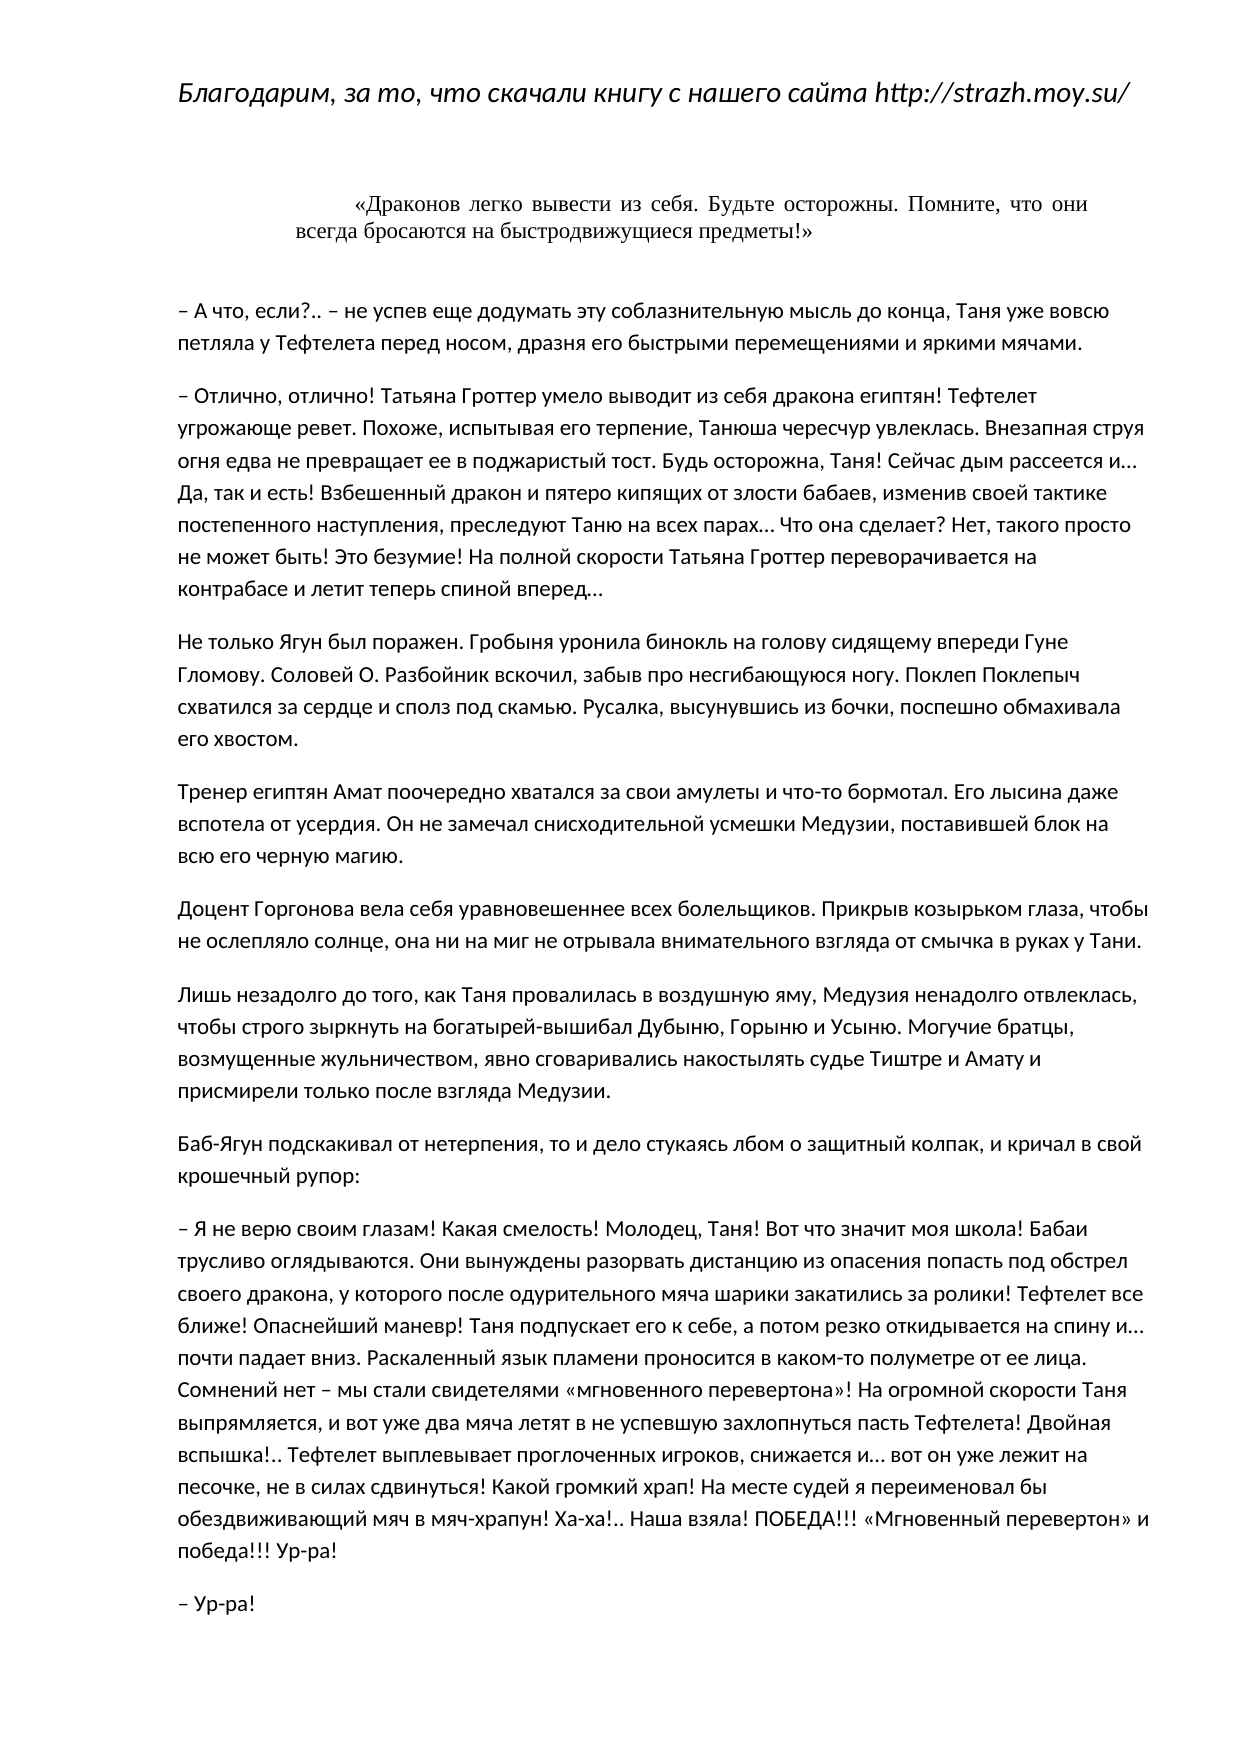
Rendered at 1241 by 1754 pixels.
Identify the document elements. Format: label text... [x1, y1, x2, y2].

text – Отлично, отлично! Татьяна Гроттер умело выводит из себя дракона египтян! Тефтелет угрожающе ревет. Похоже, испытывая его терпение, Танюша чересчур увлеклась. Внезапная струя огня едва не превращает ее в поджаристый тост. Будь осторожна, Таня! Сейчас дым рассеется и… Да, так и есть! Взбешенный дракон и пятеро кипящих от злости бабаев, изменив своей тактике постепенного наступления, преследуют Таню на всех парах… Что она сделает? Нет, такого просто не может быть! Это безумие! На полной скорости Татьяна Гроттер переворачивается на контрабасе и летит теперь спиной вперед… [177, 381, 1152, 602]
text – Я не верю своим глазам! Какая смелость! Молодец, Таня! Вот что значит моя школа! Бабаи трусливо оглядываются. Они вынуждены разорвать дистанцию из опасения попасть под обстрел своего дракона, у которого после одурительного мяча шарики закатились за ролики! Тефтелет все ближе! Опаснейший маневр! Таня подпускает его к себе, а потом резко откидывается на спину и… почти падает вниз. Раскаленный язык пламени проносится в каком-то полуметре от ее лица. Сомнений нет – мы стали свидетелями «мгновенного перевертона»! На огромной скорости Таня выпрямляется, и вот уже два мяча летят в не успевшую захлопнуться пасть Тефтелета! Двойная вспышка!.. Тефтелет выплевывает проглоченных игроков, снижается и… вот он уже лежит на песочке, не в силах сдвинуться! Какой громкий храп! На месте судей я переименовал бы обездвиживающий мяч в мяч-храпун! Ха-ха!.. Наша взяла! ПОБЕДА!!! «Мгновенный перевертон» и победа!!! Ур-ра! [177, 1214, 1152, 1564]
text Баб-Ягун подскакивал от нетерпения, то и дело стукаясь лбом о защитный колпак, и кричал в свой крошечный рупор: [177, 1129, 1152, 1189]
text – А что, если?.. – не успев еще додумать эту соблазнительную мысль до конца, Таня уже вовсю петляла у Тефтелета перед носом, дразня его быстрыми перемещениями и яркими мячами. [177, 296, 1152, 356]
text – Ур-ра! [177, 1589, 1152, 1617]
text Не только Ягун был поражен. Гробыня уронила бинокль на голову сидящему впереди Гуне Гломову. Соловей О. Разбойник вскочил, забыв про несгибающуюся ногу. Поклеп Поклепыч схватился за сердце и сполз под скамью. Русалка, высунувшись из бочки, поспешно обмахивала его хвостом. [177, 627, 1152, 752]
text Тренер египтян Амат поочередно хватался за свои амулеты и что-то бормотал. Его лысина даже вспотела от усердия. Он не замечал снисходительной усмешки Медузии, поставившей блок на всю его черную магию. [177, 777, 1152, 869]
text «Драконов легко вывести из себя. Будьте осторожны. Помните, что они всегда бросаются на быстродвижущиеся предметы!» [295, 190, 1089, 243]
text Доцент Горгонова вела себя уравновешеннее всех болельщиков. Прикрыв козырьком глаза, чтобы не ослепляло солнце, она ни на миг не отрывала внимательного взгляда от смычка в руках у Тани. [177, 894, 1152, 955]
text Лишь незадолго до того, как Таня провалилась в воздушную яму, Медузия ненадолго отвлеклась, чтобы строго зыркнуть на богатырей-вышибал Дубыню, Горыню и Усыню. Могучие братцы, возмущенные жульничеством, явно сговаривались накостылять судье Тиштре и Амату и присмирели только после взгляда Медузии. [177, 980, 1152, 1104]
